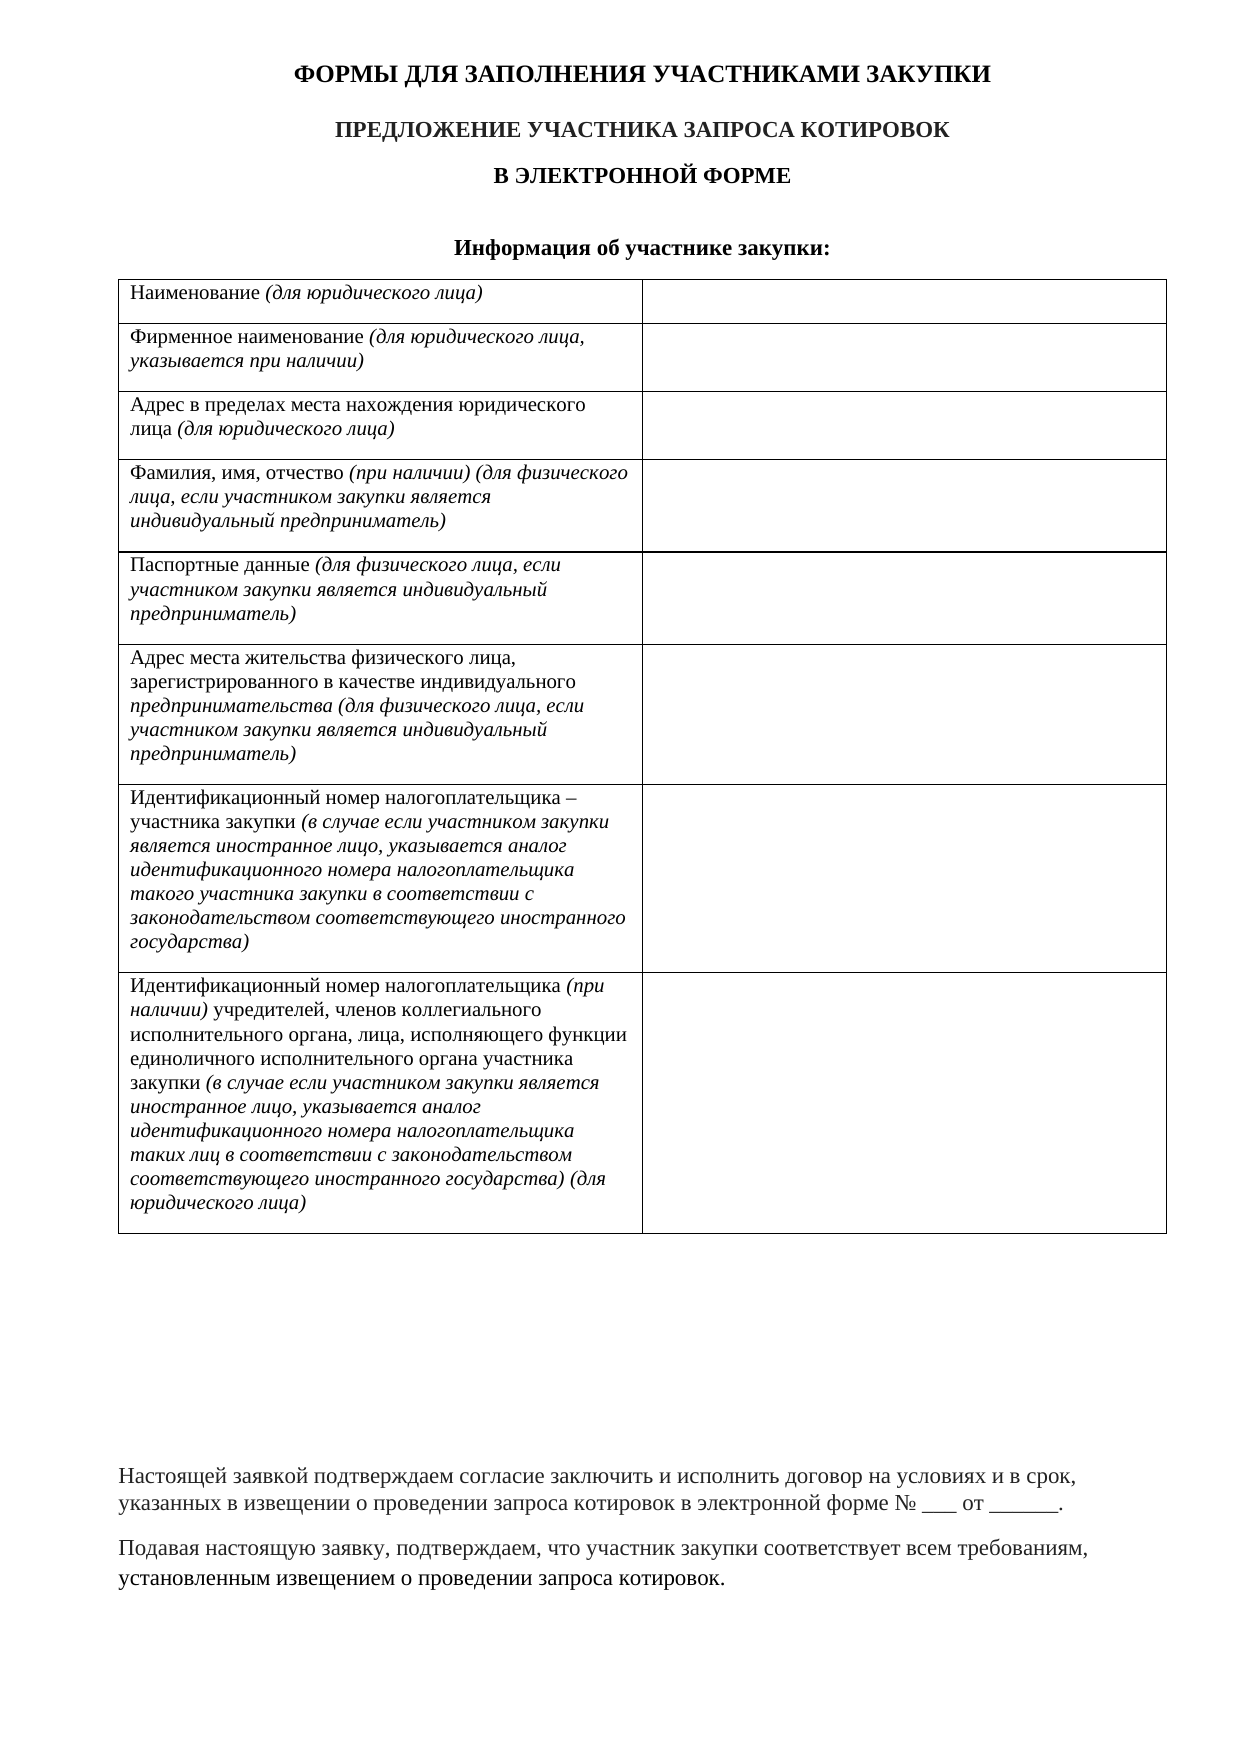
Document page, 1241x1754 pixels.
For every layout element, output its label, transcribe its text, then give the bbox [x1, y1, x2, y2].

table_cell [643, 392, 1166, 459]
text Подавая настоящую заявку, подтверждаем, что участник закупки соответствует всем требованиям, [118, 1534, 1167, 1560]
table_cell [643, 460, 1166, 551]
table_cell Адрес в пределах места нахождения юридического лица (для юридического лица) [119, 392, 642, 459]
table_cell Фамилия, имя, отчество (при наличии) (для физического лица, если участником закупки является индивидуальный предприниматель) [119, 460, 642, 551]
table_header [643, 280, 1166, 323]
table_cell Идентификационный номер налогоплательщика (при наличии) учредителей, членов коллегиального исполнительного органа, лица, исполняющего функции единоличного исполнительного органа участника закупки (в случае если участником закупки является иностранное лицо, указывается аналог идентификационного номера налогоплательщика таких лиц в соответствии с законодательством соответствующего иностранного государства) (для юридического лица) [119, 973, 642, 1233]
table_cell [643, 553, 1166, 643]
table_cell Фирменное наименование (для юридического лица, указывается при наличии) [119, 324, 642, 391]
table_cell Адрес места жительства физического лица, зарегистрированного в качестве индивидуального предпринимательства (для физического лица, если участником закупки является индивидуальный предприниматель) [119, 645, 642, 784]
text Настоящей заявкой подтверждаем согласие заключить и исполнить договор на условиях и в срок, указанных в извещении о проведении запроса котировок в электронной форме № ___ от ______. [118, 1462, 1167, 1515]
text ФОРМЫ ДЛЯ ЗАПОЛНЕНИЯ УЧАСТНИКАМИ ЗАКУПКИ [118, 59, 1167, 88]
table_cell [643, 973, 1166, 1233]
table_cell Паспортные данные (для физического лица, если участником закупки является индивидуальный предприниматель) [119, 553, 642, 643]
table_header Наименование (для юридического лица) [119, 280, 642, 323]
table_cell [643, 645, 1166, 784]
text ПРЕДЛОЖЕНИЕ УЧАСТНИКА ЗАПРОСА КОТИРОВОК [118, 117, 1167, 143]
text установленным извещением о проведении запроса котировок. [118, 1564, 1167, 1590]
text Информация об участнике закупки: [118, 233, 1167, 260]
text В ЭЛЕКТРОННОЙ ФОРМЕ [118, 162, 1167, 188]
table_cell Идентификационный номер налогоплательщика – участника закупки (в случае если участником закупки является иностранное лицо, указывается аналог идентификационного номера налогоплательщика такого участника закупки в соответствии с законодательством соответствующего иностранного государства) [119, 785, 642, 972]
table_cell [643, 324, 1166, 391]
table_cell [643, 785, 1166, 972]
